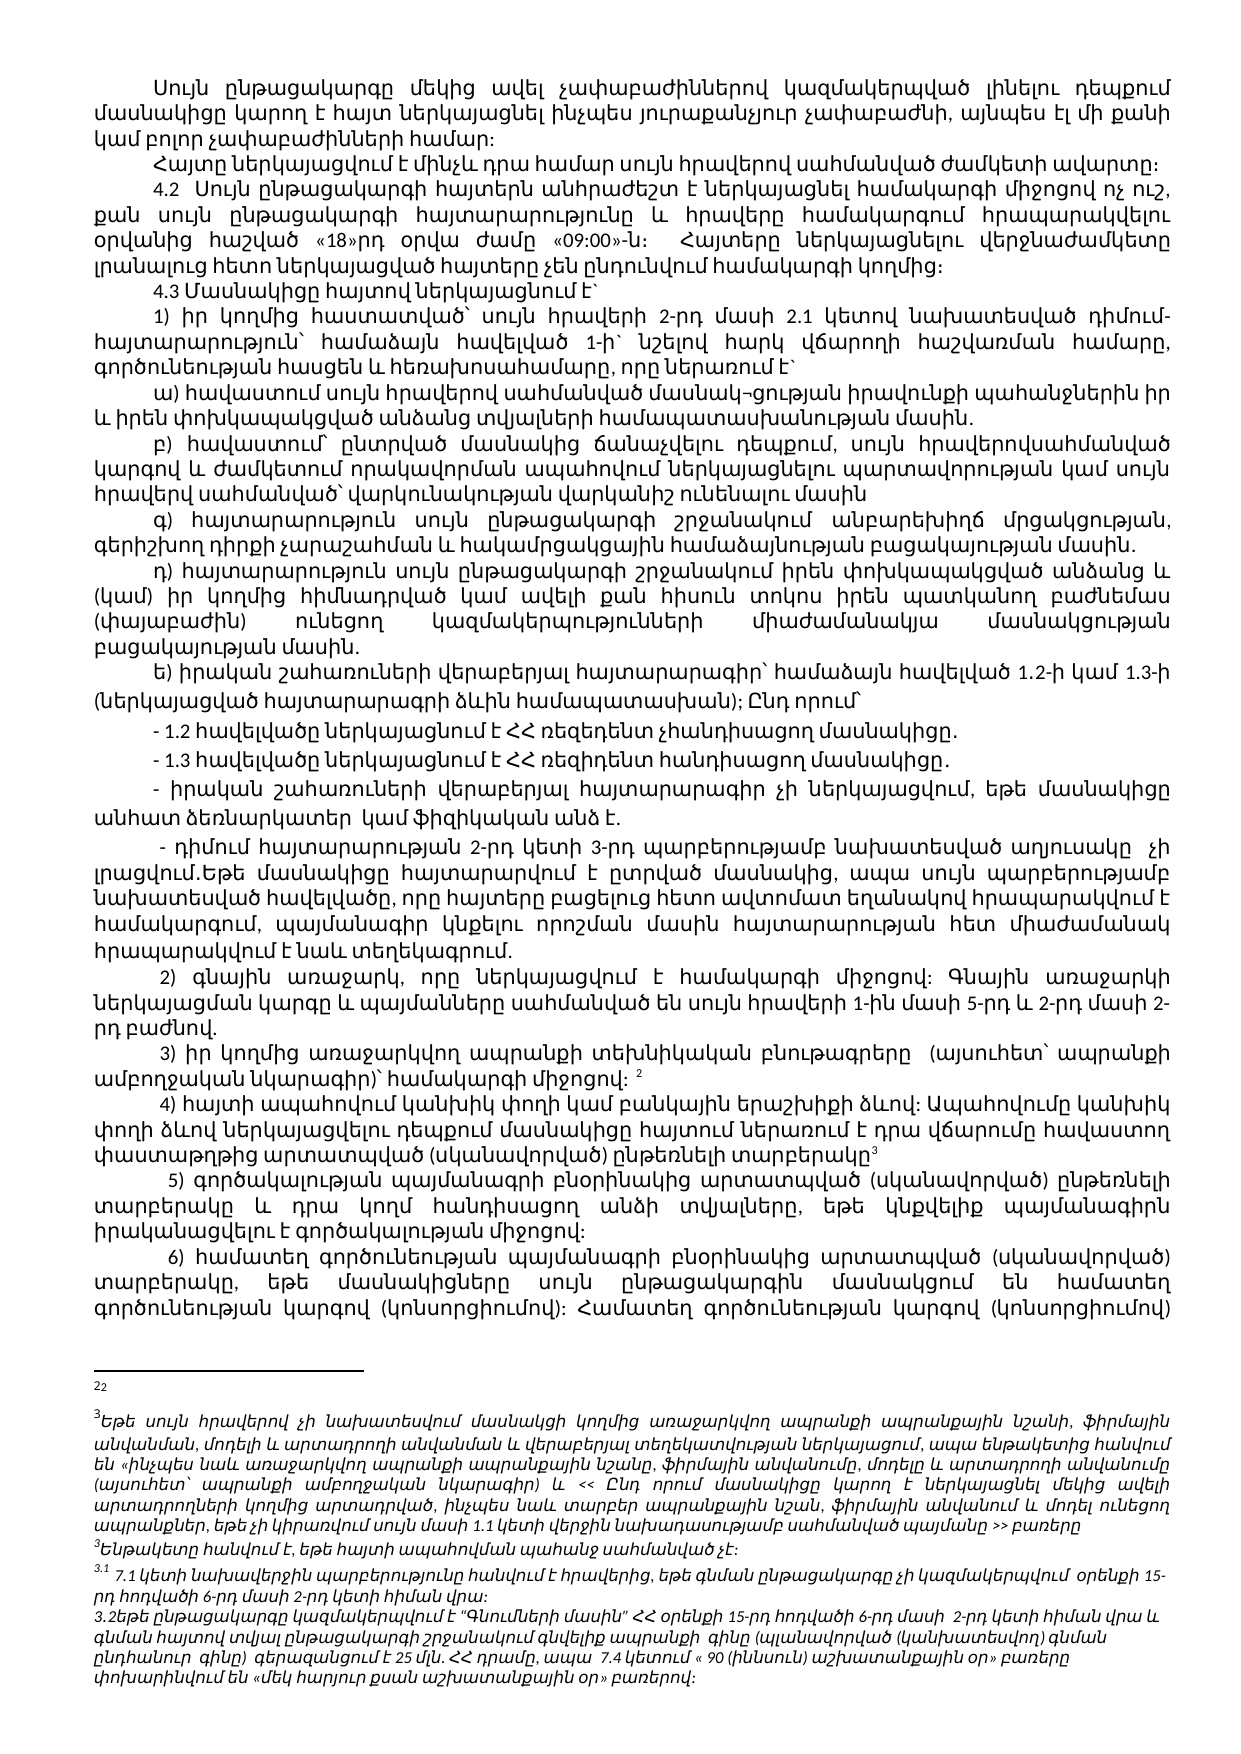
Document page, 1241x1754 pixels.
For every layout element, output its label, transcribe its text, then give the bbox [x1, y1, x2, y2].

text 4.3 Մասնակիցը հայտով ներկայացնում է` [94, 278, 1171, 304]
text - դիմում հայտարարության 2-րդ կետի 3-րդ պարբերությամբ նախատեսված աղյուսակը չի լրացվում․Եթե մասնակիցը հայտարարվում է ըտրված մասնակից, ապա սույն պարբերությամբ նախատեսված հավելվածը, որը հայտերը բացելուց հետո ավտոմատ եղանակով հրապարակվում է համակարգում, պայմանագիր կնքելու որոշման մասին հայտարարության հետ միաժամանակ հրապարակվում է նաև տեղեկագրում. [94, 834, 1171, 964]
text գ) հայտարարություն սույն ընթացակարգի շրջանակում անբարեխիղճ մրցակցության, գերիշխող դիրքի չարաշահման և հակամրցակցային համաձայնության բացակայության մասին. [94, 507, 1171, 558]
text ա) հավաստում սույն հրավերով սահմանված մասնակ¬ցության իրավունքի պահանջներին իր և իրեն փոխկապակցված անձանց տվյալների համապատասխանության մասին. [94, 380, 1171, 431]
text 4.2 Սույն ընթացակարգի հայտերն անհրաժեշտ է ներկայացնել համակարգի միջոցով ոչ ուշ, քան սույն ընթացակարգի հայտարարությունը և հրավերը համակարգում հրապարակվելու օրվանից հաշված «18»րդ օրվա ժամը «09:00»-ն։ Հայտերը ներկայացնելու վերջնաժամկետը լրանալուց հետո ներկայացված հայտերը չեն ընդունվում համակարգի կողմից։ [94, 177, 1171, 278]
text ե) իրական շահառուների վերաբերյալ հայտարարագիր՝ համաձայն հավելված 1․2-ի կամ 1.3-ի (ներկայացված հայտարարագրի ձևին համապատասխան); Ընդ որում՝ [94, 659, 1171, 714]
text 3) իր կողմից առաջարկվող ապրանքի տեխնիկական բնութագրերը (այսուհետ՝ ապրանքի ամբողջական նկարագիր)՝ համակարգի միջոցով: 2 [94, 1041, 1171, 1091]
text - 1.2 հավելվածը ներկայացնում է ՀՀ ռեզեդենտ չհանդիսացող մասնակիցը․ [94, 718, 1171, 743]
text 2) գնային առաջարկ, որը ներկայացվում է համակարգի միջոցով: Գնային առաջարկի ներկայացման կարգը և պայմանները սահմանված են սույն հրավերի 1-ին մասի 5-րդ և 2-րդ մասի 2-րդ բաժնով. [94, 964, 1171, 1041]
text - իրական շահառուների վերաբերյալ հայտարարագիր չի ներկայացվում, եթե մասնակիցը անհատ ձեռնարկատեր կամ ֆիզիկական անձ է. [94, 776, 1171, 831]
text 1) իր կողմից հաստատված՝ սույն հրավերի 2-րդ մասի 2.1 կետով նախատեսված դիմում-հայտարարություն՝ համաձայն հավելված 1-ի` նշելով հարկ վճարողի հաշվառման համարը, գործունեության հասցեն և հեռախոսահամարը, որը ներառում է` [94, 304, 1171, 380]
text 4) հայտի ապահովում կանխիկ փողի կամ բանկային երաշխիքի ձևով: Ապահովումը կանխիկ փողի ձևով ներկայացվելու դեպքում մասնակիցը հայտում ներառում է դրա վճարումը հավաստող փաստաթղթից արտատպված (սկանավորված) ընթեռնելի տարբերակը3 [94, 1091, 1171, 1168]
text դ) հայտարարություն սույն ընթացակարգի շրջանակում իրեն փոխկապակցված անձանց և (կամ) իր կողմից հիմնադրված կամ ավելի քան հիսուն տոկոս իրեն պատկանող բաժնեմաս (փայաբաժին) ունեցող կազմակերպությունների միաժամանակյա մասնակցության բացակայության մասին. [94, 558, 1171, 659]
text Հայտը ներկայացվում է մինչև դրա համար սույն հրավերով սահմանված ժամկետի ավարտը։ [94, 151, 1171, 177]
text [94, 1244, 1171, 1320]
text 5) գործակալության պայմանագրի բնօրինակից արտատպված (սկանավորված) ընթեռնելի տարբերակը և դրա կողմ հանդիսացող անձի տվյալները, եթե կնքվելիք պայմանագիրն իրականացվելու է գործակալության միջոցով: [94, 1168, 1171, 1244]
text - 1.3 հավելվածը ներկայացնում է ՀՀ ռեզիդենտ հանդիսացող մասնակիցը․ [94, 747, 1171, 772]
text Սույն ընթացակարգը մեկից ավել չափաբաժիններով կազմակերպված լինելու դեպքում մասնակիցը կարող է հայտ ներկայացնել ինչպես յուրաքանչյուր չափաբաժնի, այնպես էլ մի քանի կամ բոլոր չափաբաժինների համար: [94, 75, 1171, 151]
text բ) հավաստում՝ ընտրված մասնակից ճանաչվելու դեպքում, սույն հրավերովսահմանված կարգով և ժամկետում որակավորման ապահովում ներկայացնելու պարտավորության կամ սույն հրավերվ սահմանված՝ վարկունակության վարկանիշ ունենալու մասին [94, 431, 1171, 507]
